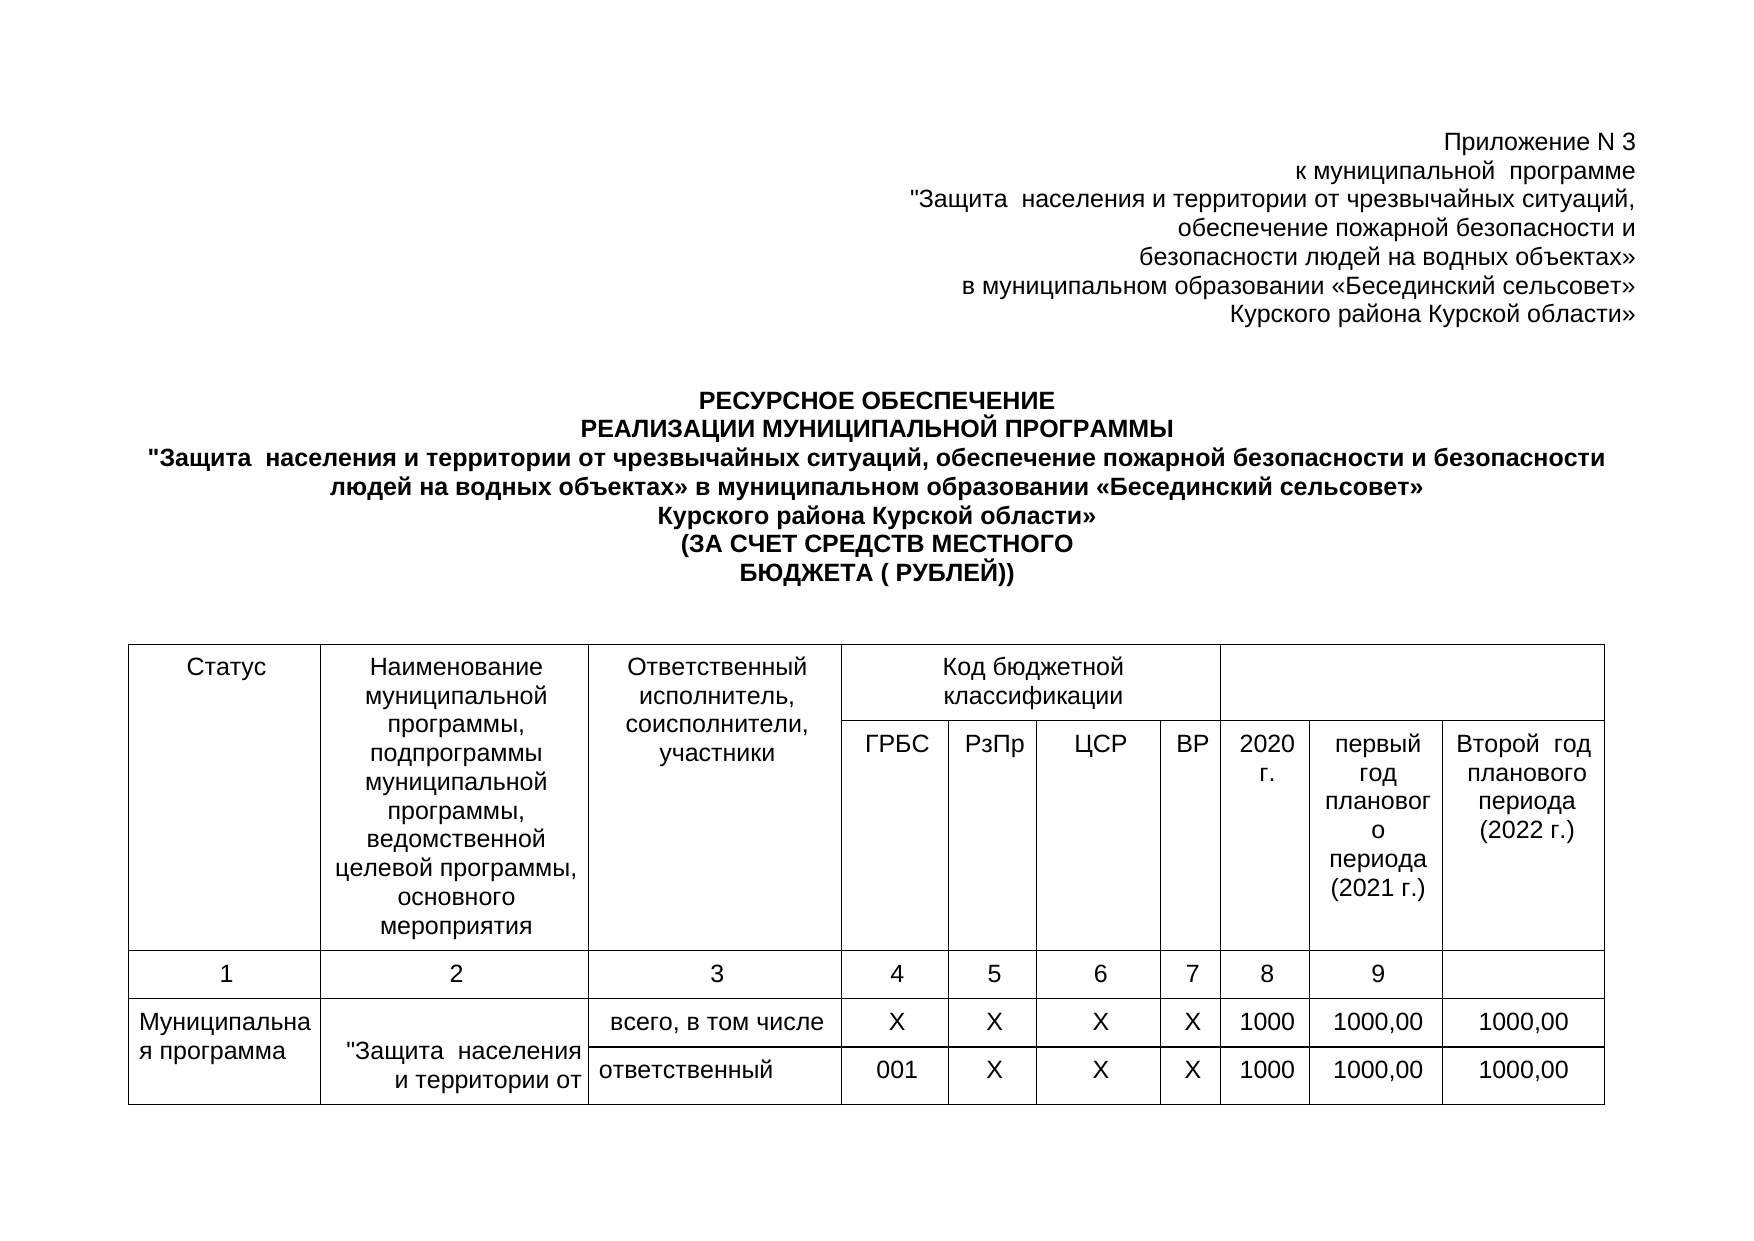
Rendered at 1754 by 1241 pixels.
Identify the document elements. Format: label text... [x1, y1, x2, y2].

table_cell ГРБС [842, 721, 948, 950]
table_cell X [1161, 999, 1220, 1046]
table_header [1221, 645, 1604, 720]
table_cell 001 [842, 1048, 948, 1104]
text "Защита населения и территории от чрезвычайных ситуаций, [118, 184, 1636, 213]
table_cell ВР [1161, 721, 1220, 950]
table_cell 1000,00 [1310, 999, 1442, 1046]
table_cell 1000,00 [1310, 1048, 1442, 1104]
text к муниципальной программе [118, 156, 1636, 184]
text Приложение N 3 [118, 127, 1636, 156]
text Курского района Курской области» [118, 299, 1636, 328]
table_cell РзПр [949, 721, 1036, 950]
table_header Ответственный исполнитель, соисполнители, участники [589, 645, 841, 950]
table_cell первый год планового периода (2021 г.) [1310, 721, 1442, 950]
table_header Код бюджетной классификации [842, 645, 1220, 720]
table_cell Муниципальная программа [129, 999, 320, 1104]
table_cell 1000,00 [1443, 999, 1604, 1046]
table_cell 2020 г. [1221, 721, 1309, 950]
text "Защита населения и территории от чрезвычайных ситуаций, обеспечение пожарной безопасности и безопасности людей на водных объектах» в муниципальном образовании «Бесединский сельсовет» Курского района Курской области» [118, 443, 1636, 529]
table_cell X [1037, 999, 1160, 1046]
table_cell 6 [1037, 951, 1160, 998]
table_cell 9 [1310, 951, 1442, 998]
text РЕАЛИЗАЦИИ МУНИЦИПАЛЬНОЙ ПРОГРАММЫ [118, 414, 1636, 443]
text БЮДЖЕТА ( РУБЛЕЙ)) [118, 558, 1636, 587]
text РЕСУРСНОЕ ОБЕСПЕЧЕНИЕ [118, 386, 1636, 414]
table_cell "Защита населения и территории от чрезвычайных ситуаций, обеспечение пожарной безопасности и безопасности людей на водных объектах» в муниципальном образовании «Бесединский сельсовет» Курского района Курской области» [321, 999, 588, 1104]
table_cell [589, 1048, 841, 1104]
table_cell 2 [321, 951, 588, 998]
table_cell 4 [842, 951, 948, 998]
table_cell 1000 [1221, 1048, 1309, 1104]
text (ЗА СЧЕТ СРЕДСТВ МЕСТНОГО [118, 529, 1636, 558]
table_cell X [949, 999, 1036, 1046]
table_cell X [842, 999, 948, 1046]
text обеспечение пожарной безопасности и [118, 213, 1636, 242]
table_cell 7 [1161, 951, 1220, 998]
table_cell X [1037, 1048, 1160, 1104]
table_cell X [1161, 1048, 1220, 1104]
table_cell 3 [589, 951, 841, 998]
table_header Статус [129, 645, 320, 950]
table_cell X [949, 1048, 1036, 1104]
table_cell всего, в том числе [589, 999, 841, 1046]
table_cell 1000,00 [1443, 1048, 1604, 1104]
table_cell ЦСР [1037, 721, 1160, 950]
text безопасности людей на водных объектах» [118, 242, 1636, 271]
table_cell 1000 [1221, 999, 1309, 1046]
table_header Наименование муниципальной программы, подпрограммы муниципальной программы, ведомственной целевой программы, основного мероприятия [321, 645, 588, 950]
table_cell 5 [949, 951, 1036, 998]
table_cell Второй год планового периода (2022 г.) [1443, 721, 1604, 950]
table_cell 8 [1221, 951, 1309, 998]
text в муниципальном образовании «Бесединский сельсовет» [118, 271, 1636, 299]
table_cell 1 [129, 951, 320, 998]
table_cell [1443, 951, 1604, 998]
